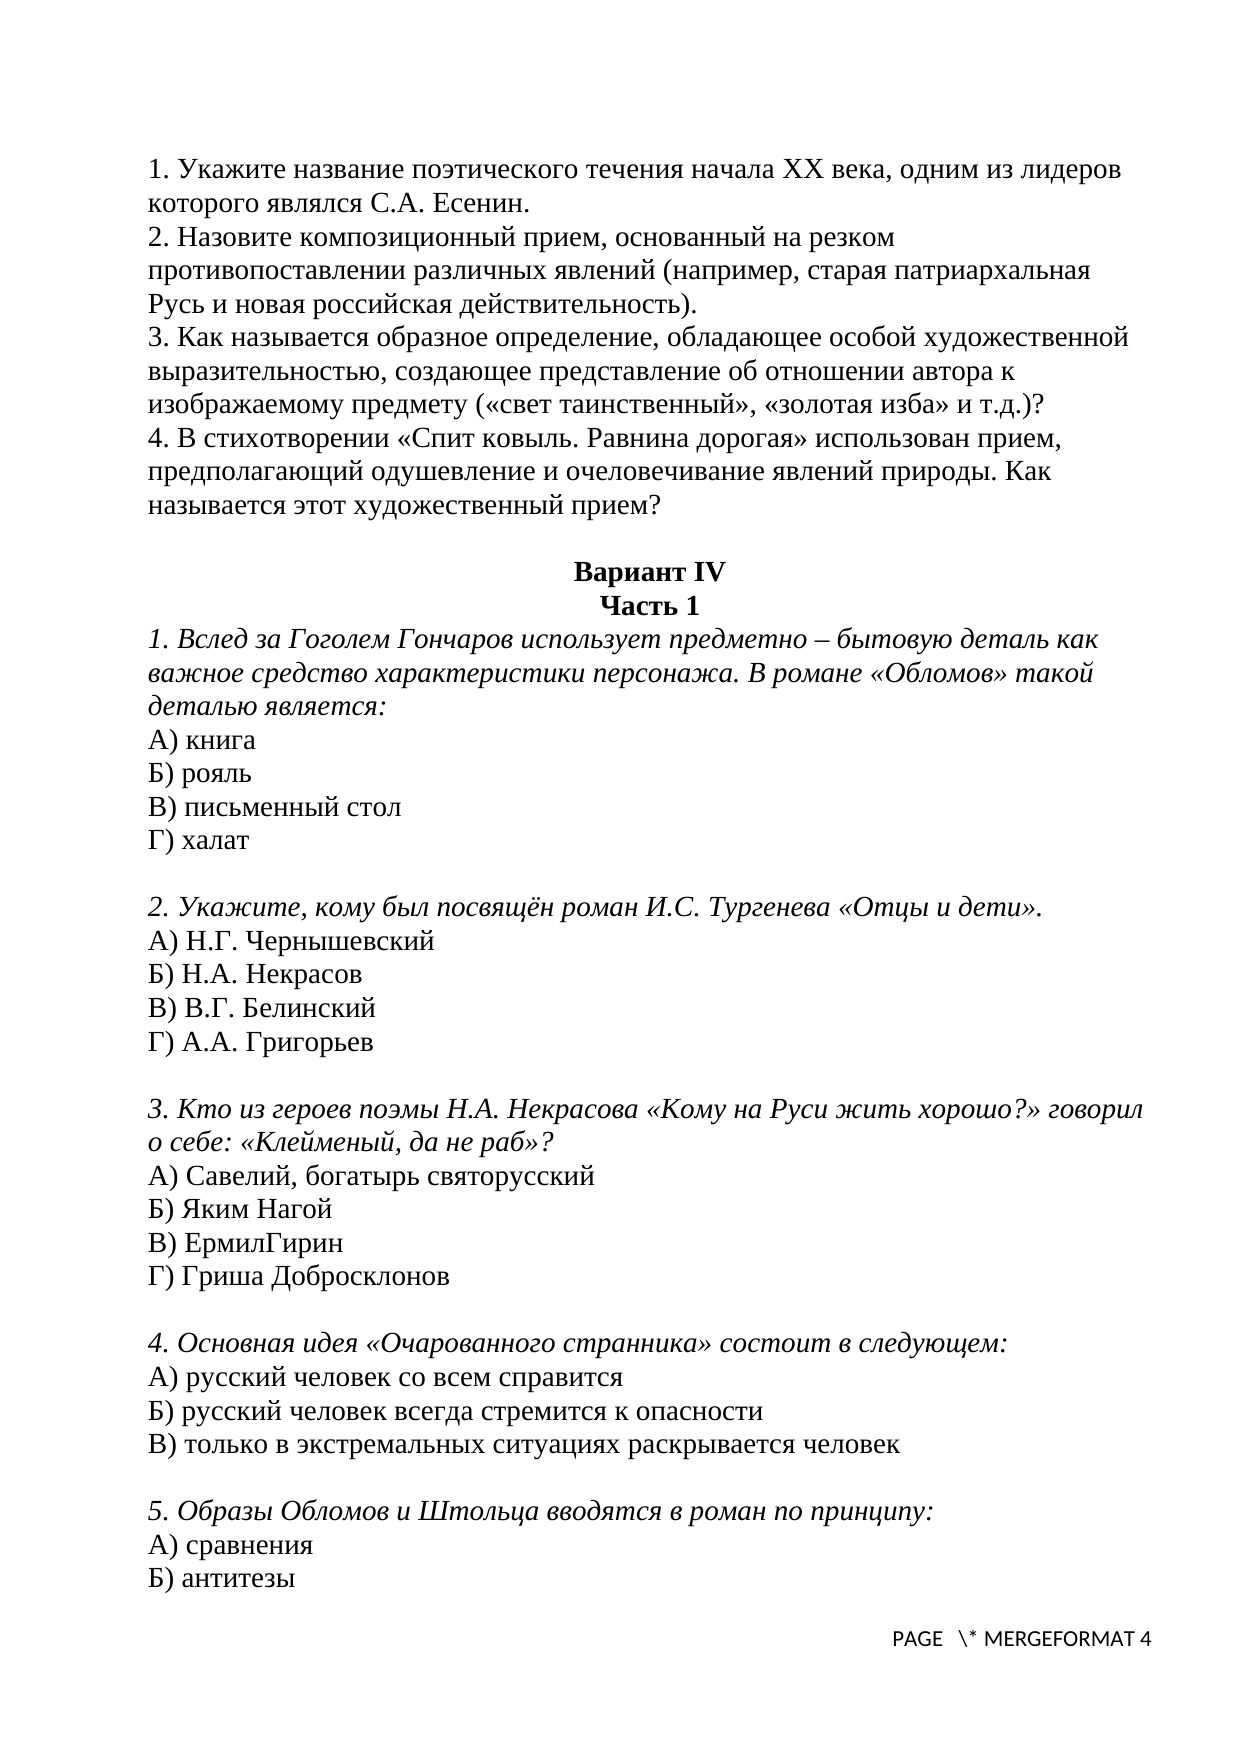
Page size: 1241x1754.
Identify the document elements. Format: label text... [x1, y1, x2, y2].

text В) ЕрмилГирин [148, 1225, 1152, 1258]
text В) письменный стол [148, 789, 1152, 822]
text 2. Назовите композиционный прием, основанный на резком противопоставлении различных явлений (например, старая патриархальная Русь и новая российская действительность). [148, 219, 1152, 319]
text 1. Вслед за Гоголем Гончаров использует предметно – бытовую деталь как важное средство характеристики персонажа. В романе «Обломов» такой деталью является: [148, 621, 1152, 722]
text Б) русский человек всегда стремится к опасности [148, 1393, 1152, 1426]
text А) сравнения [148, 1527, 1152, 1560]
text 1. Укажите название поэтического течения начала XX века, одним из лидеров которого являлся С.А. Есенин. [148, 152, 1152, 219]
text Б) Н.А. Некрасов [148, 957, 1152, 990]
text Б) Яким Нагой [148, 1191, 1152, 1225]
text Б) рояль [148, 755, 1152, 789]
text Б) антитезы [148, 1560, 1152, 1594]
text Г) А.А. Григорьев [148, 1024, 1152, 1057]
text А) книга [148, 722, 1152, 755]
text 4. В стихотворении «Спит ковыль. Равнина дорогая» использован прием, предполагающий одушевление и очеловечивание явлений природы. Как называется этот художественный прием? [148, 420, 1152, 521]
text А) русский человек со всем справится [148, 1359, 1152, 1393]
text В) только в экстремальных ситуациях раскрывается человек [148, 1426, 1152, 1460]
text Г) Гриша Добросклонов [148, 1258, 1152, 1292]
text 4. Основная идея «Очарованного странника» состоит в следующем: [148, 1326, 1152, 1359]
text 3. Кто из героев поэмы Н.А. Некрасова «Кому на Руси жить хорошо?» говорил о себе: «Клейменый, да не раб»? [148, 1091, 1152, 1158]
text 5. Образы Обломов и Штольца вводятся в роман по принципу: [148, 1493, 1152, 1527]
text Вариант IV [148, 554, 1152, 588]
text А) Н.Г. Чернышевский [148, 923, 1152, 957]
text В) В.Г. Белинский [148, 990, 1152, 1024]
text Часть 1 [148, 588, 1152, 621]
text А) Савелий, богатырь святорусский [148, 1158, 1152, 1191]
text 2. Укажите, кому был посвящён роман И.С. Тургенева «Отцы и дети». [148, 889, 1152, 923]
text 3. Как называется образное определение, обладающее особой художественной выразительностью, создающее представление об отношении автора к изображаемому предмету («свет таинственный», «золотая изба» и т.д.)? [148, 319, 1152, 420]
text Г) халат [148, 822, 1152, 856]
